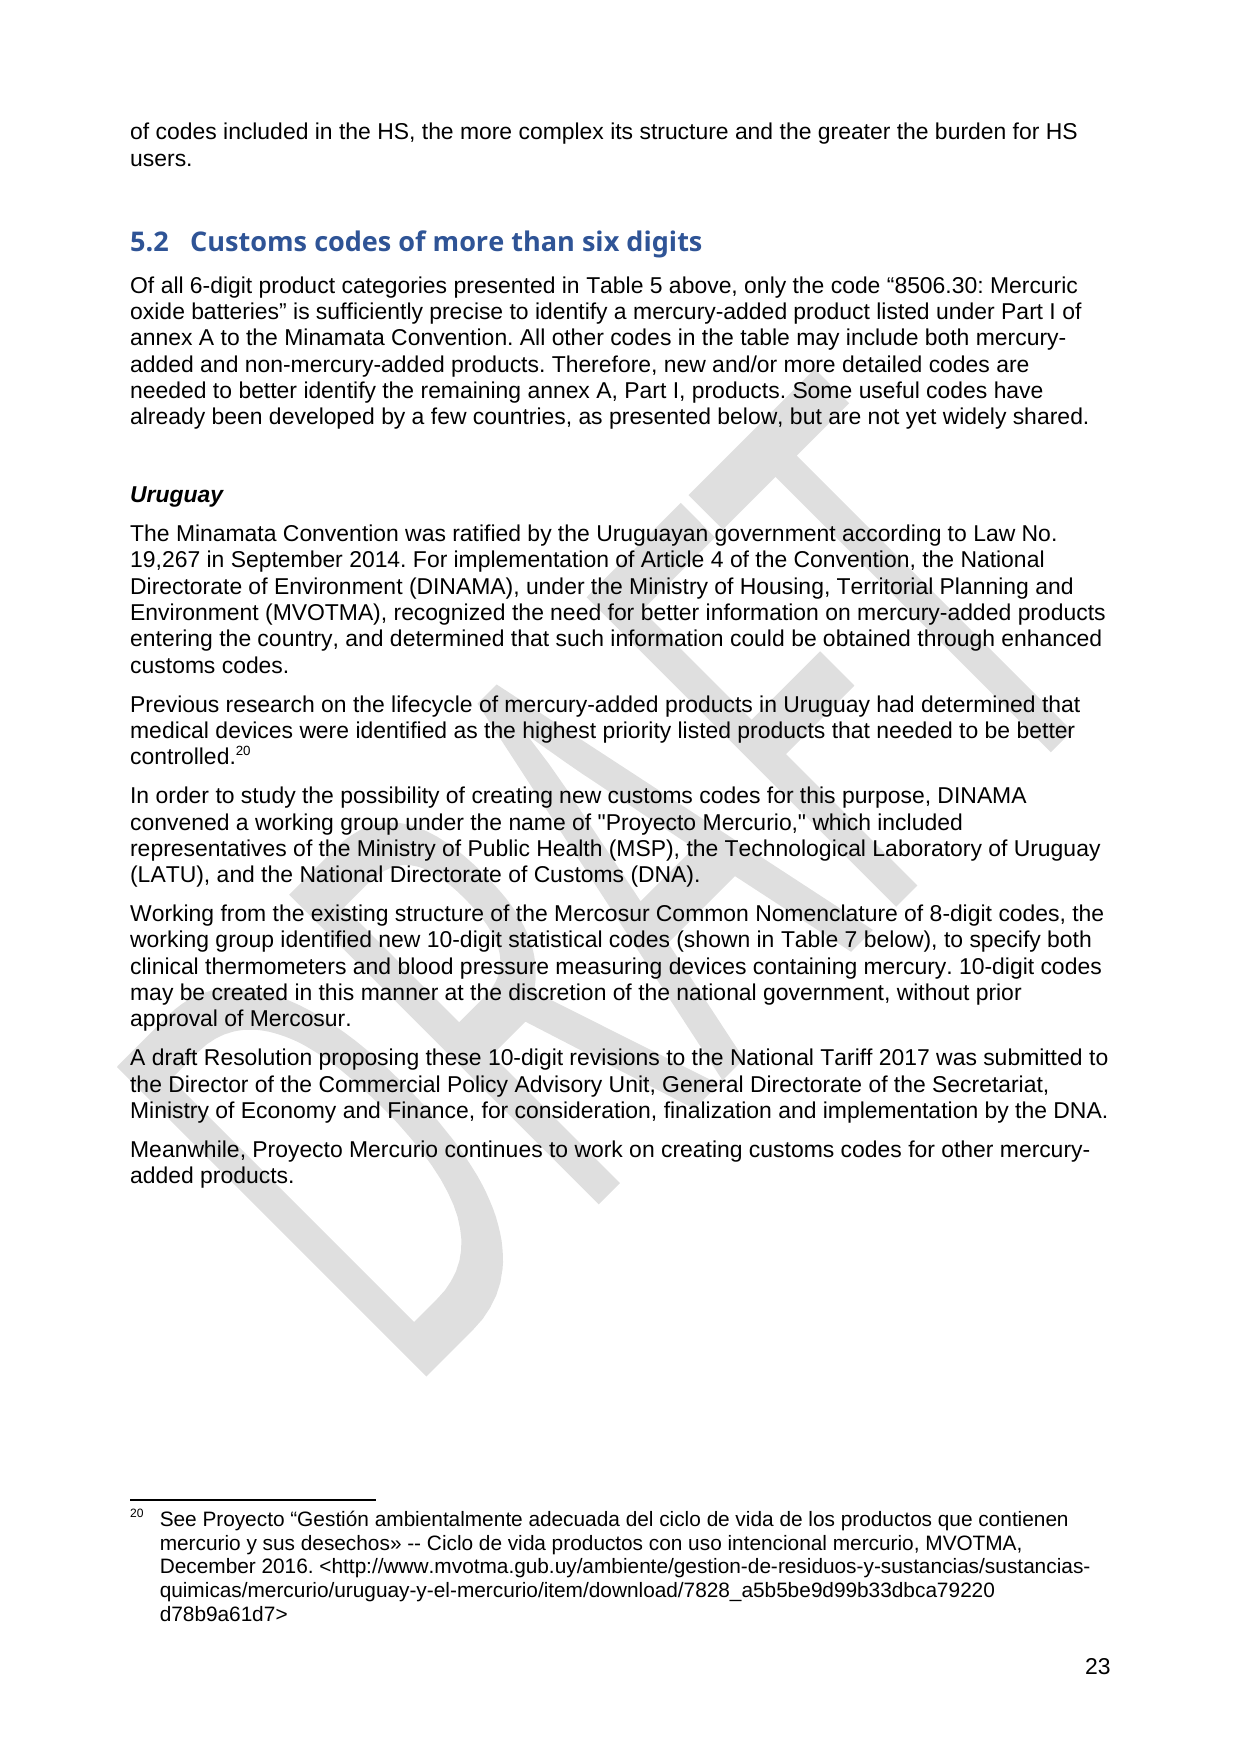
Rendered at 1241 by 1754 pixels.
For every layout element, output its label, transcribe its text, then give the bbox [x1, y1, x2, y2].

text Of all 6-digit product categories presented in Table 5 above, only the code “8506.30: Mercuric oxide batteries” is sufficiently precise to identify a mercury-added product listed under Part I of annex A to the Minamata Convention. All other codes in the table may include both mercury-added and non-mercury-added products. Therefore, new and/or more detailed codes are needed to better identify the remaining annex A, Part I, products. Some useful codes have already been developed by a few countries, as presented below, but are not yet widely shared. [130, 272, 1110, 430]
text A draft Resolution proposing these 10-digit revisions to the National Tariff 2017 was submitted to the Director of the Commercial Policy Advisory Unit, General Directorate of the Secretariat, Ministry of Economy and Finance, for consideration, finalization and implementation by the DNA. [130, 1044, 1110, 1123]
text Uruguay [130, 481, 1110, 507]
text The Minamata Convention was ratified by the Uruguayan government according to Law No. 19,267 in September 2014. For implementation of Article 4 of the Convention, the National Directorate of Environment (DINAMA), under the Ministry of Housing, Territorial Planning and Environment (MVOTMA), recognized the need for better information on mercury-added products entering the country, and determined that such information could be obtained through enhanced customs codes. [130, 520, 1110, 678]
text In order to study the possibility of creating new customs codes for this purpose, DINAMA convened a working group under the name of "Proyecto Mercurio," which included representatives of the Ministry of Public Health (MSP), the Technological Laboratory of Uruguay (LATU), and the National Directorate of Customs (DNA). [130, 782, 1110, 887]
text Working from the existing structure of the Mercosur Common Nomenclature of 8-digit codes, the working group identified new 10-digit statistical codes (shown in Table 7 below), to specify both clinical thermometers and blood pressure measuring devices containing mercury. 10-digit codes may be created in this manner at the discretion of the national government, without prior approval of Mercosur. [130, 900, 1110, 1032]
text Previous research on the lifecycle of mercury-added products in Uruguay had determined that medical devices were identified as the highest priority listed products that needed to be better controlled. [130, 691, 1110, 769]
text Meanwhile, Proyecto Mercurio continues to work on creating customs codes for other mercury-added products. [130, 1136, 1110, 1188]
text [130, 118, 1110, 171]
subtitle Customs codes of more than six digits [130, 222, 1110, 259]
